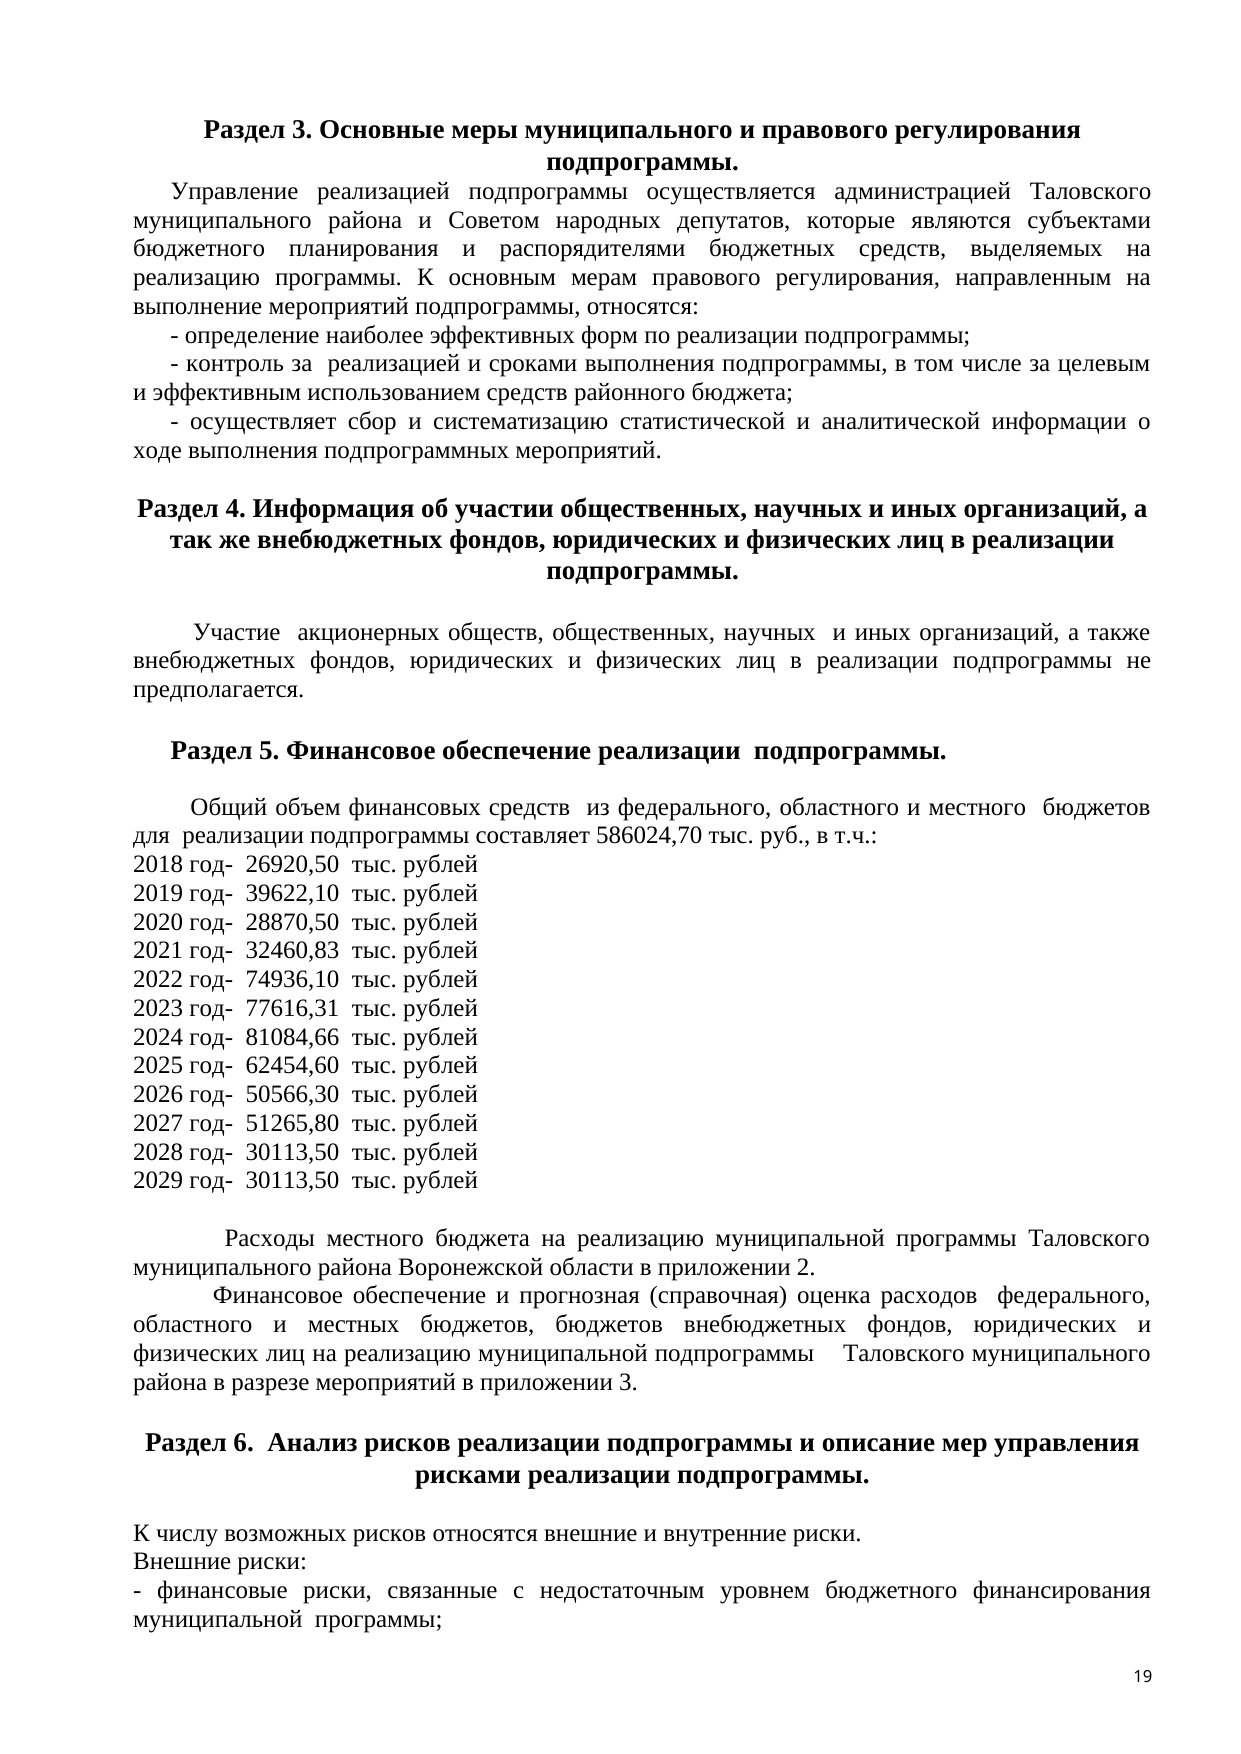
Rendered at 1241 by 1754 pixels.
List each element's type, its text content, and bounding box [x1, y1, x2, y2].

text 2019 год- 39622,10 тыс. рублей [133, 878, 1152, 907]
text Участие акционерных обществ, общественных, научных и иных организаций, а также внебюджетных фондов, юридических и физических лиц в реализации подпрограммы не предполагается. [133, 617, 1152, 703]
text - контроль за реализацией и сроками выполнения подпрограммы, в том числе за целевым и эффективным использованием средств районного бюджета; [133, 348, 1152, 406]
text 2020 год- 28870,50 тыс. рублей [133, 907, 1152, 935]
text Раздел 5. Финансовое обеспечение реализации подпрограммы. [170, 734, 1152, 765]
text Общий объем финансовых средств из федерального, областного и местного бюджетов для реализации подпрограммы составляет 586024,70 тыс. руб., в т.ч.: [133, 792, 1152, 849]
text 2029 год- 30113,50 тыс. рублей [133, 1165, 1152, 1194]
text Финансовое обеспечение и прогнозная (справочная) оценка расходов федерального, областного и местных бюджетов, бюджетов внебюджетных фондов, юридических и физических лиц на реализацию муниципальной подпрограммы Таловского муниципального района в разрезе мероприятий в приложении 3. [133, 1280, 1152, 1395]
text Внешние риски: [133, 1546, 1152, 1575]
text 2027 год- 51265,80 тыс. рублей [133, 1108, 1152, 1137]
text 2021 год- 32460,83 тыс. рублей [133, 935, 1152, 964]
subtitle Раздел 3. Основные меры муниципального и правового регулирования подпрограммы. [133, 114, 1152, 176]
text - определение наиболее эффективных форм по реализации подпрограммы; [133, 320, 1152, 348]
text 2025 год- 62454,60 тыс. рублей [133, 1050, 1152, 1079]
text 2028 год- 30113,50 тыс. рублей [133, 1137, 1152, 1165]
text Расходы местного бюджета на реализацию муниципальной программы Таловского муниципального района Воронежской области в приложении 2. [133, 1223, 1152, 1280]
text - финансовые риски, связанные с недостаточным уровнем бюджетного финансирования муниципальной программы; [133, 1575, 1152, 1633]
text 2026 год- 50566,30 тыс. рублей [133, 1079, 1152, 1108]
text - осуществляет сбор и систематизацию статистической и аналитической информации о ходе выполнения подпрограммных мероприятий. [133, 406, 1152, 463]
text К числу возможных рисков относятся внешние и внутренние риски. [133, 1518, 1152, 1546]
subtitle Раздел 6. Анализ рисков реализации подпрограммы и описание мер управления рисками реализации подпрограммы. [133, 1427, 1152, 1489]
text Раздел 4. Информация об участии общественных, научных и иных организаций, а так же внебюджетных фондов, юридических и физических лиц в реализации подпрограммы. [133, 492, 1152, 586]
text 2018 год- 26920,50 тыс. рублей [133, 849, 1152, 878]
text 2022 год- 74936,10 тыс. рублей [133, 964, 1152, 993]
text 2024 год- 81084,66 тыс. рублей [133, 1022, 1152, 1050]
text 2023 год- 77616,31 тыс. рублей [133, 993, 1152, 1022]
text Управление реализацией подпрограммы осуществляется администрацией Таловского муниципального района и Советом народных депутатов, которые являются субъектами бюджетного планирования и распорядителями бюджетных средств, выделяемых на реализацию программы. К основным мерам правового регулирования, направленным на выполнение мероприятий подпрограммы, относятся: [133, 176, 1152, 320]
